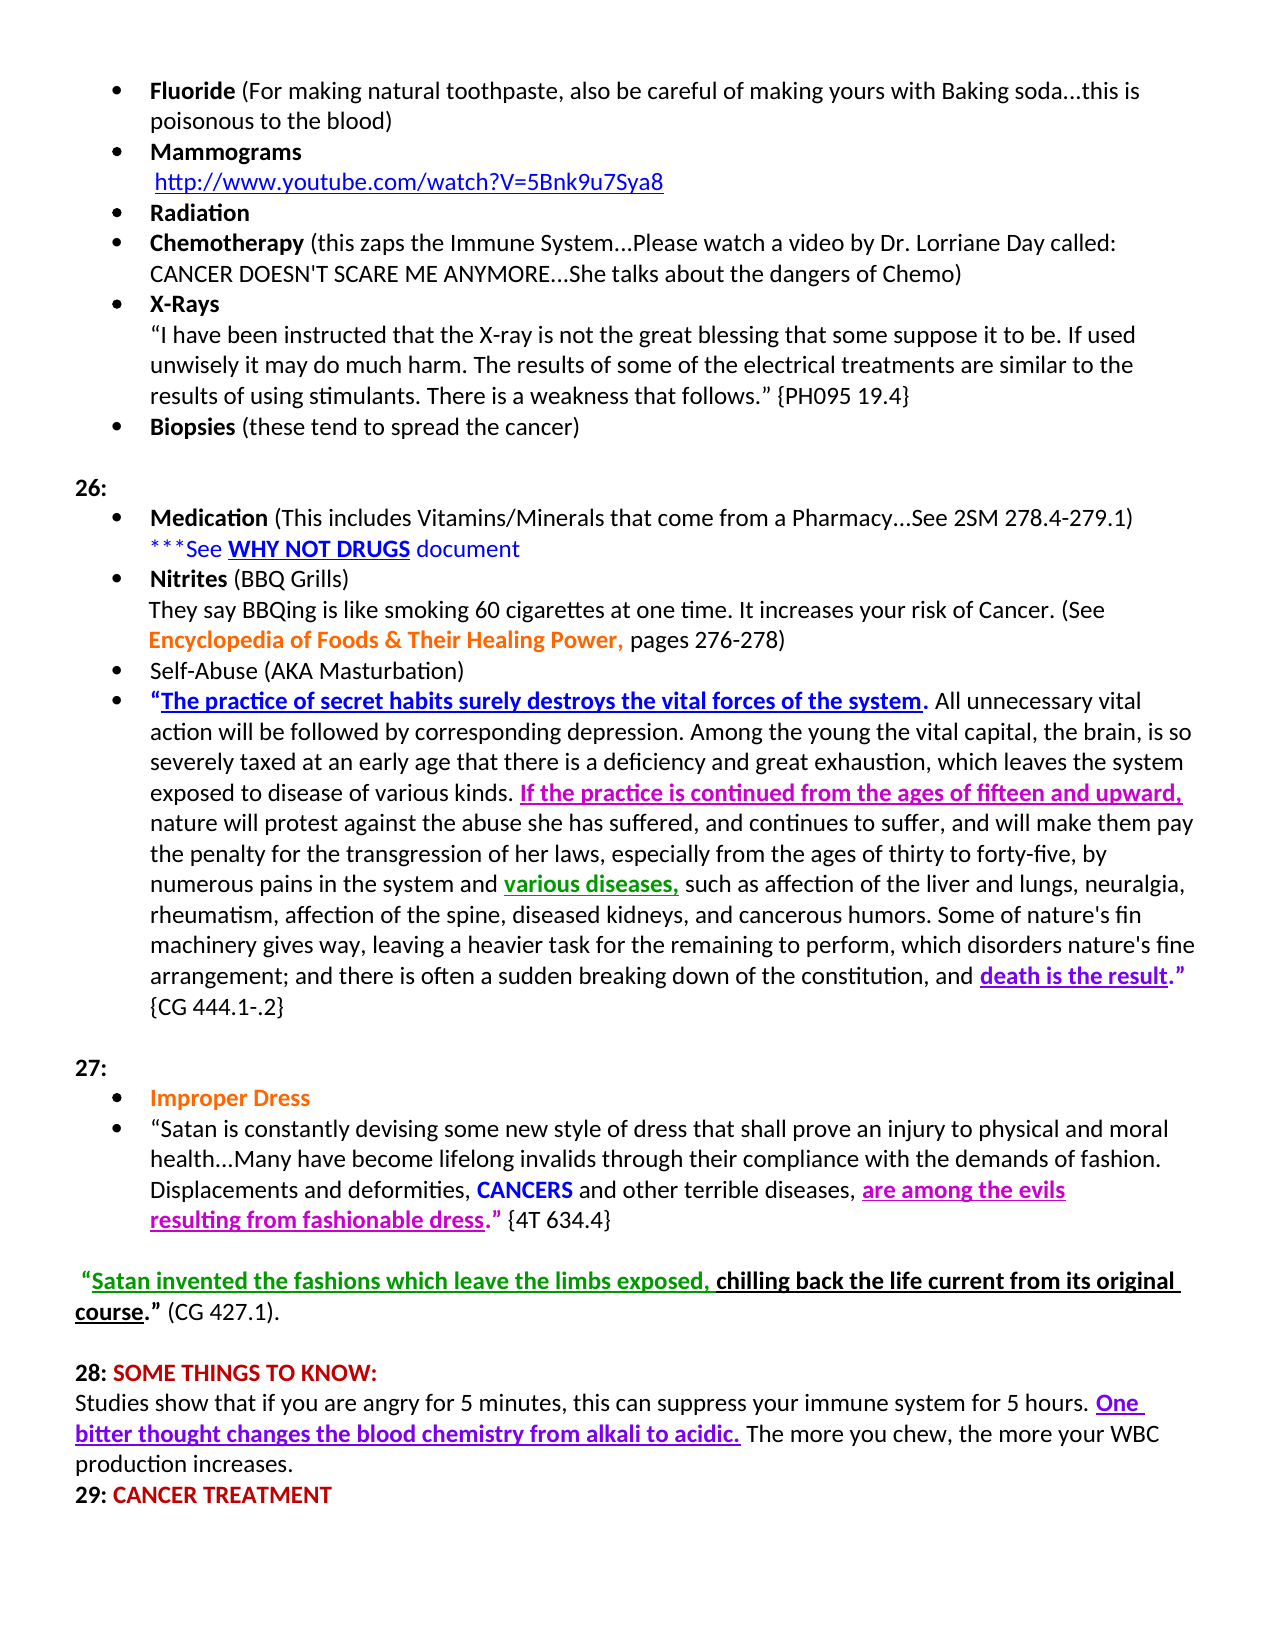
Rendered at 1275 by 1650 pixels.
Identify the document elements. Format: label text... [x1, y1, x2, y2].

list Nitrites (BBQ Grills) [112, 563, 1200, 594]
list Self-Abuse (AKA Masturbation) [112, 655, 1200, 685]
list “The practice of secret habits surely destroys the vital forces of the system. All unnecessary vital action will be followed by corresponding depression. Among the young the vital capital, the brain, is so severely taxed at an early age that there is a deficiency and great exhaustion, which leaves the system exposed to disease of various kinds. If the practice is continued from the ages of fifteen and upward, nature will protest against the abuse she has suffered, and continues to suffer, and will make them pay the penalty for the transgression of her laws, especially from the ages of thirty to forty-five, by numerous pains in the system and various diseases, such as affection of the liver and lungs, neuralgia, rheumatism, affection of the spine, diseased kidneys, and cancerous humors. Some of nature's fin machinery gives way, leaving a heavier task for the remaining to perform, which disorders nature's fine arrangement; and there is often a sudden breaking down of the constitution, and death is the result.” {CG 444.1-.2} [112, 685, 1200, 1021]
text 29: CANCER TREATMENT [75, 1479, 1200, 1509]
list “I have been instructed that the X-ray is not the great blessing that some suppose it to be. If used unwisely it may do much harm. The results of some of the electrical treatments are similar to the results of using stimulants. There is a weakness that follows.” {PH095 19.4} [150, 319, 1200, 411]
list Fluoride (For making natural toothpaste, also be careful of making yours with Baking soda...this is [112, 75, 1200, 106]
list poisonous to the blood) [150, 106, 1200, 136]
text Studies show that if you are angry for 5 minutes, this can suppress your immune system for 5 hours. One bitter thought changes the blood chemistry from alkali to acidic. The more you chew, the more your WBC production increases. [75, 1387, 1200, 1479]
text “Satan invented the fashions which leave the limbs exposed, chilling back the life current from its original course.” (CG 427.1). [75, 1265, 1200, 1326]
text Encyclopedia of Foods & Their Healing Power, pages 276-278) [75, 624, 1200, 655]
list Improper Dress [112, 1082, 1200, 1113]
list resulting from fashionable dress.” {4T 634.4} [150, 1204, 1200, 1235]
text 27: [75, 1052, 1200, 1082]
text They say BBQing is like smoking 60 cigarettes at one time. It increases your risk of Cancer. (See [75, 594, 1200, 624]
list Radiation [112, 197, 1200, 228]
list CANCER DOESN'T SCARE ME ANYMORE...She talks about the dangers of Chemo) [150, 258, 1200, 289]
text ***See WHY NOT DRUGS document [75, 533, 1200, 563]
text http://www.youtube.com/watch?V=5Bnk9u7Sya8 [75, 167, 1200, 197]
text 28: SOME THINGS TO KNOW: [75, 1357, 1200, 1387]
text 26: [75, 472, 1200, 502]
list Biopsies (these tend to spread the cancer) [112, 411, 1200, 441]
list Displacements and deformities, CANCERS and other terrible diseases, are among the evils [150, 1174, 1200, 1204]
list Mammograms [112, 136, 1200, 167]
list “Satan is constantly devising some new style of dress that shall prove an injury to physical and moral health...Many have become lifelong invalids through their compliance with the demands of fashion. [112, 1113, 1200, 1174]
list Medication (This includes Vitamins/Minerals that come from a Pharmacy...See 2SM 278.4-279.1) [112, 502, 1200, 533]
list Chemotherapy (this zaps the Immune System...Please watch a video by Dr. Lorriane Day called: [112, 228, 1200, 258]
list X-Rays [112, 289, 1200, 319]
